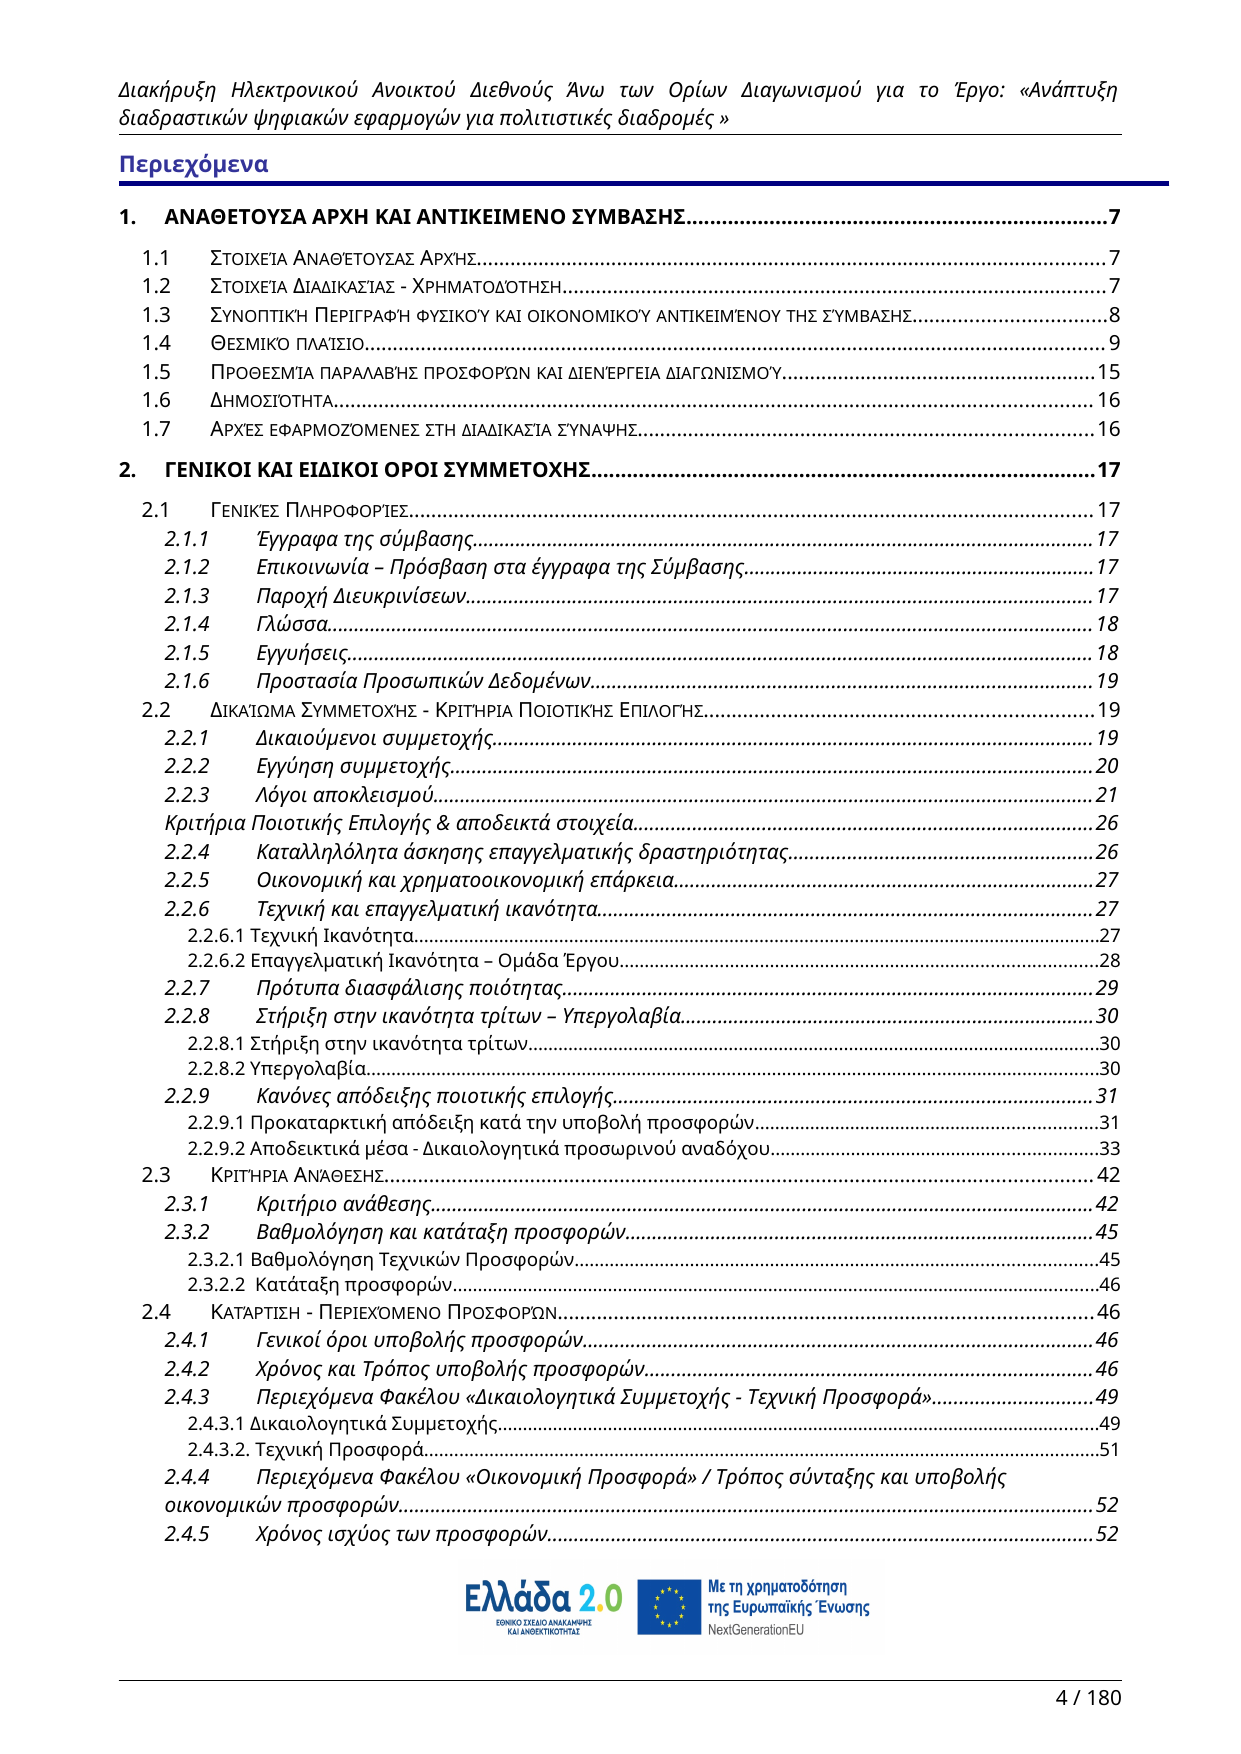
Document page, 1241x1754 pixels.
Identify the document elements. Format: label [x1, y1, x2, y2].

picture [457, 1559, 885, 1655]
